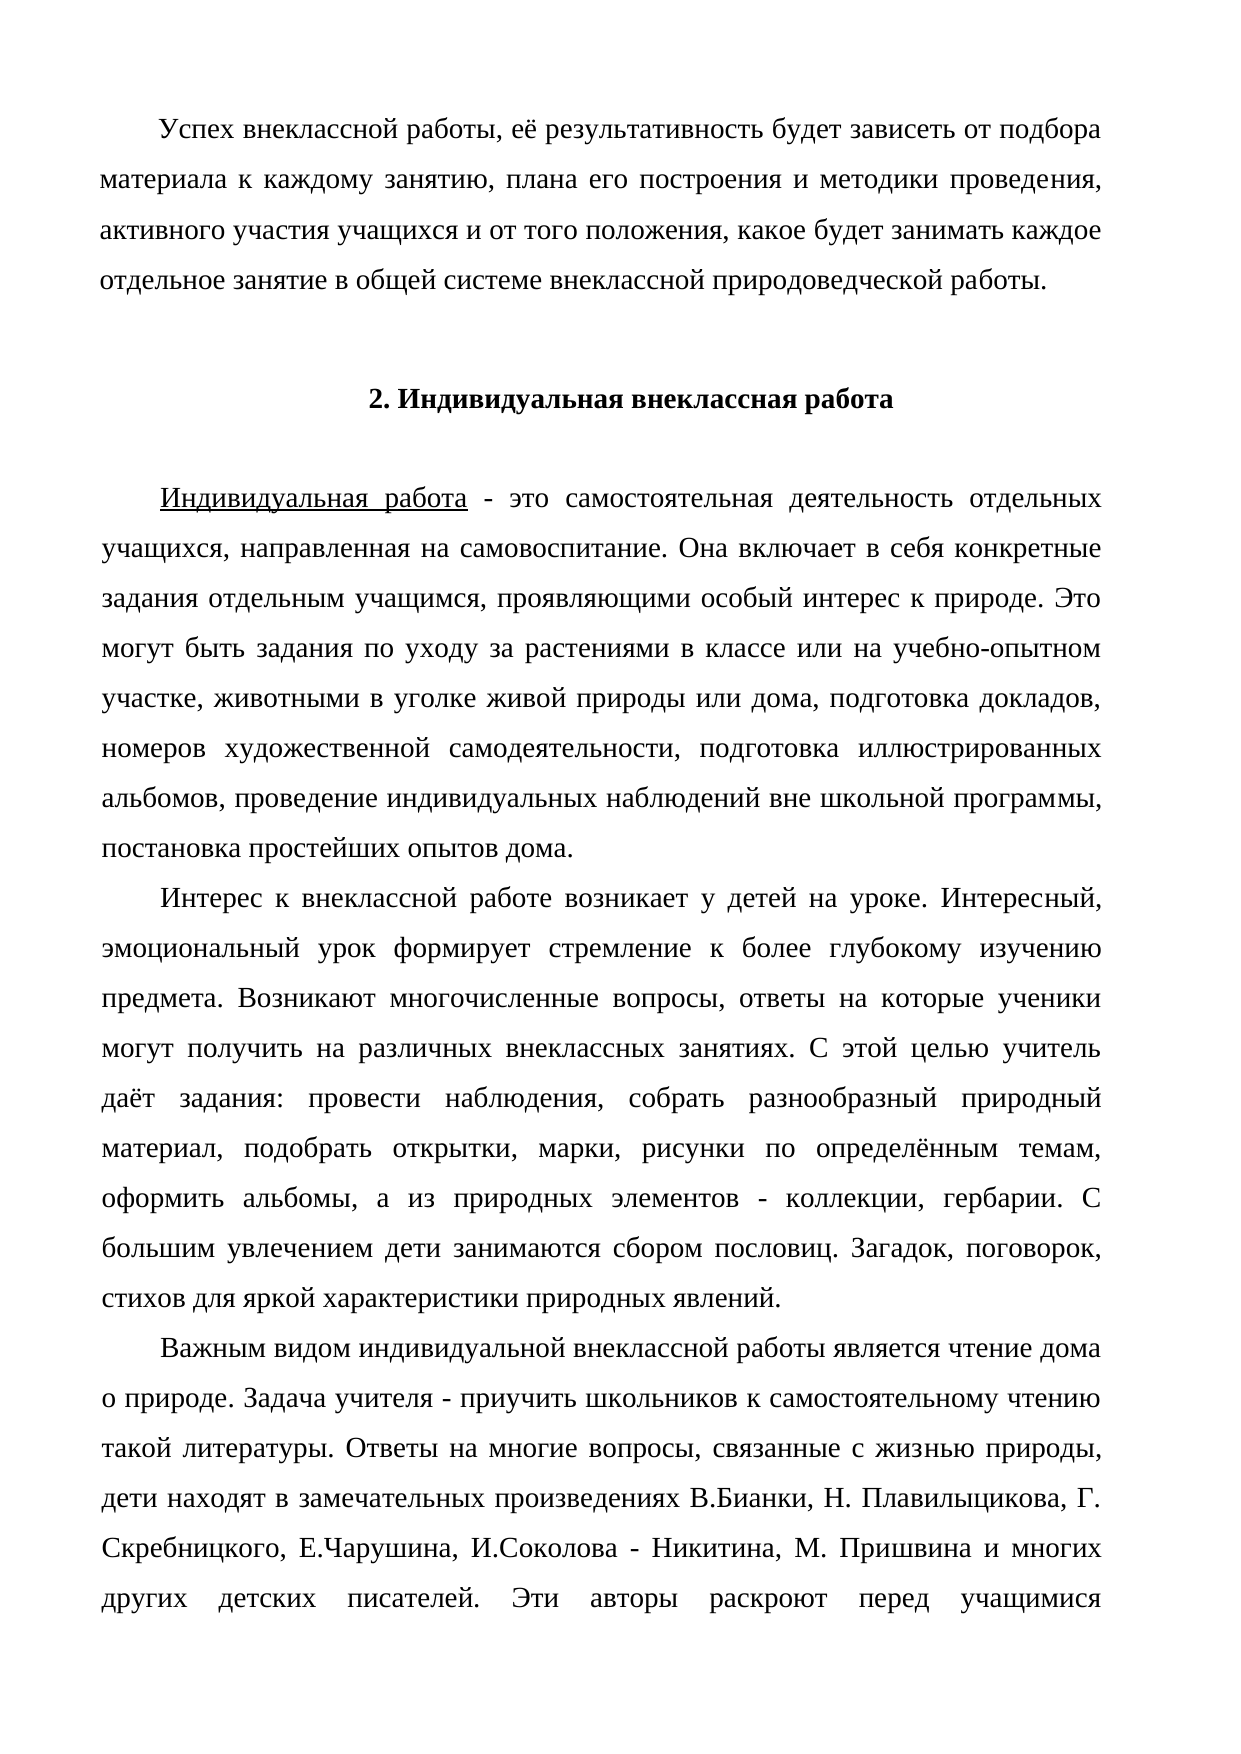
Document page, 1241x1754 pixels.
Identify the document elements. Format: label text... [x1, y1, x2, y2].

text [101, 1318, 1102, 1618]
text Успех внеклассной работы, её результативность будет зависеть от подбора материала к каждому занятию, плана его построения и методики проведения, активного участия учащихся и от того положения, какое будет занимать каждое отдельное занятие в общей системе внеклассной природоведческой работы. [99, 98, 1102, 300]
text Интерес к внеклассной работе возникает у детей на уроке. Интересный, эмоциональный урок формирует стремление к более глубокому изучению предмета. Возникают многочисленные вопросы, ответы на которые ученики могут получить на различных внеклассных занятиях. С этой целью учитель даёт задания: провести наблюдения, собрать разнообразный природный материал, подобрать открытки, марки, рисунки по определённым темам, оформить альбомы, а из природных элементов - коллекции, гербарии. С большим увлечением дети занимаются сбором пословиц. Загадок, поговорок, стихов для яркой характеристики природных явлений. [101, 868, 1102, 1318]
text 2. Индивидуальная внеклассная работа [158, 381, 1104, 415]
text Индивидуальная работа - это самостоятельная деятельность отдельных учащихся, направленная на самовоспитание. Она включает в себя конкретные задания отдельным учащимся, проявляющими особый интерес к природе. Это могут быть задания по уходу за растениями в классе или на учебно-опытном участке, животными в уголке живой природы или дома, подготовка докладов, номеров художественной самодеятельности, подготовка иллюстрированных альбомов, проведение индивидуальных наблюдений вне школьной программы, постановка простейших опытов дома. [101, 468, 1102, 868]
